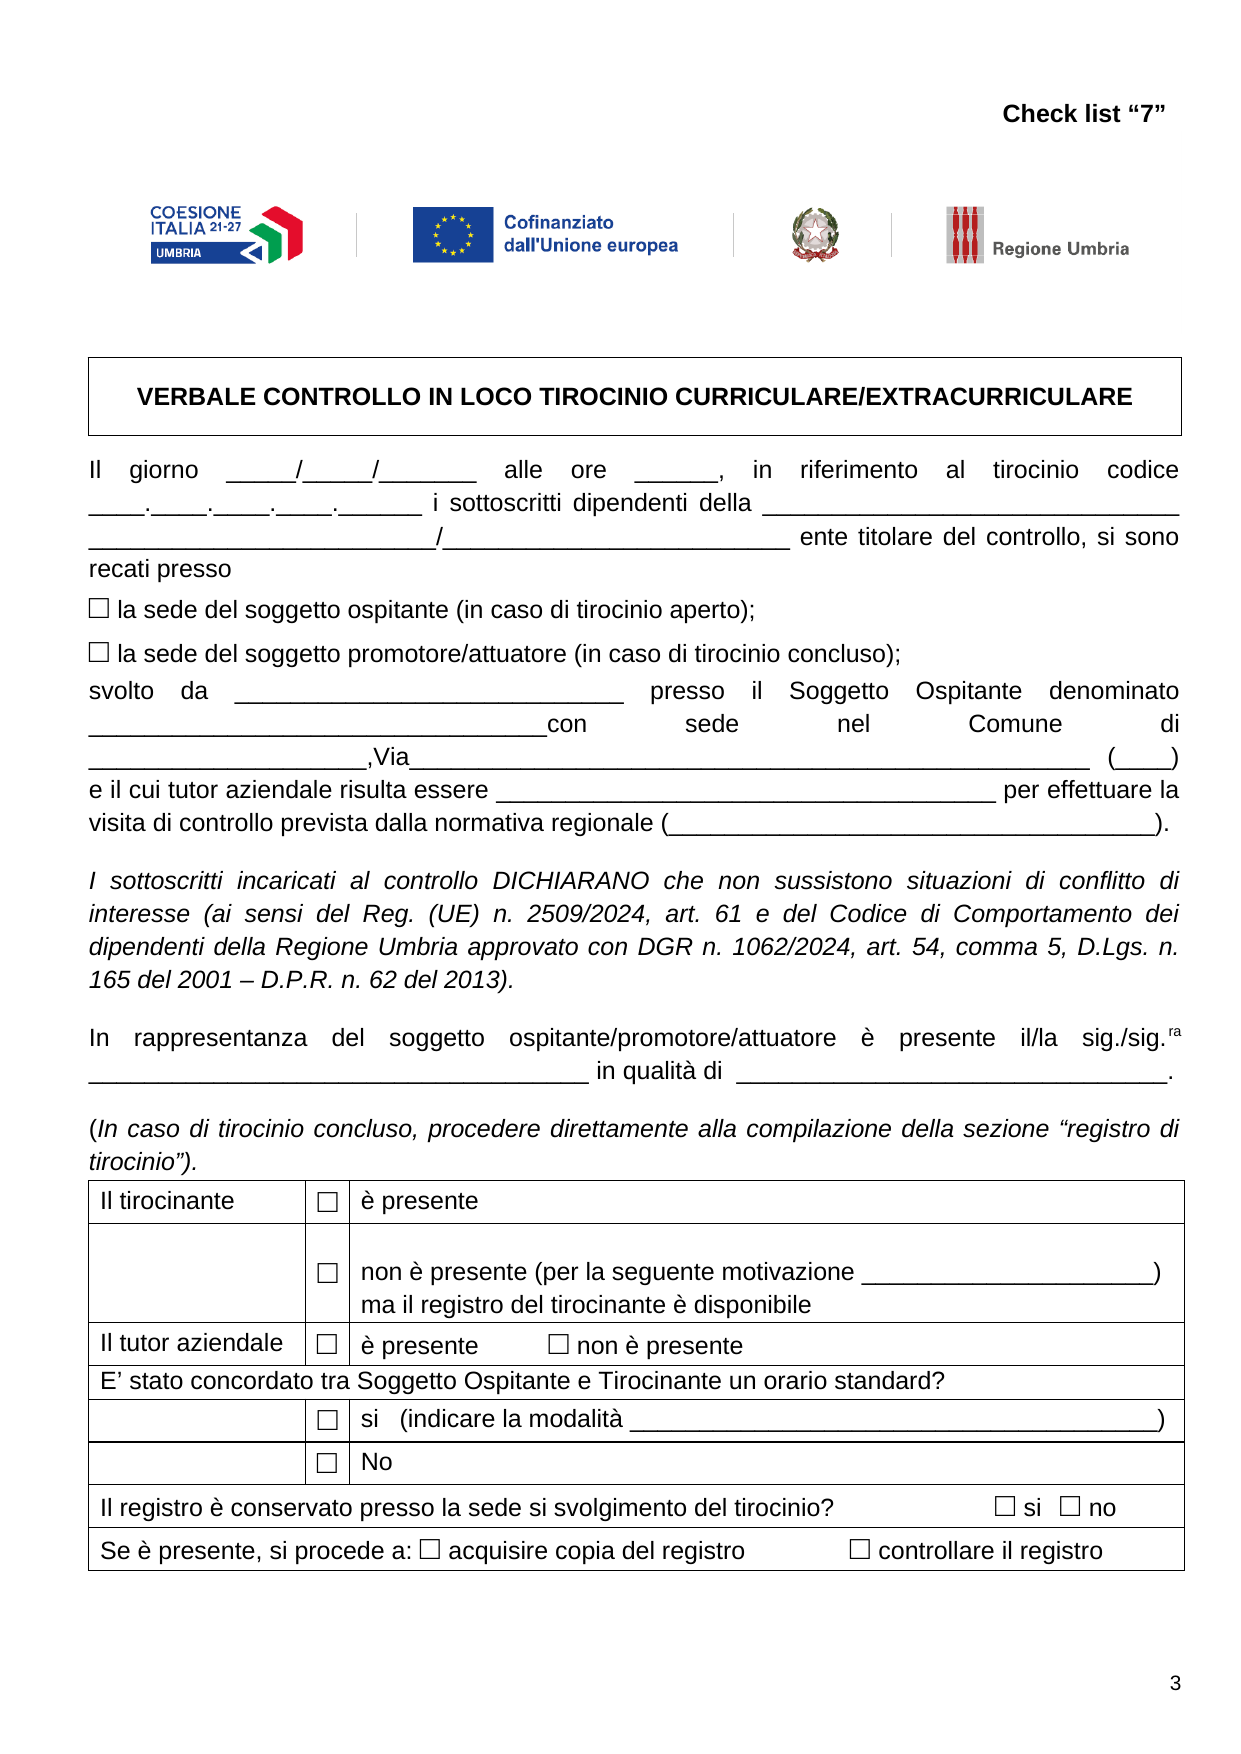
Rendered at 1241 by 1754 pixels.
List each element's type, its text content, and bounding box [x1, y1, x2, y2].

table_cell Se è presente, si procede a: □ acquisire copia del registro □ controllare il registro [89, 1528, 1184, 1570]
text Il giorno _____/_____/_______ alle ore ______, in riferimento al tirocinio codice ____.____.____.____.______ i sottoscritti dipendenti della ______________________________ _________________________/_________________________ ente titolare del controllo, si sono recati presso [89, 455, 1181, 583]
table_cell □ [306, 1443, 349, 1484]
table_header □ [306, 1181, 349, 1223]
text I sottoscritti incaricati al controllo DICHIARANO che non sussistono situazioni di conflitto di interesse (ai sensi del Reg. (UE) n. 2509/2024, art. 61 e del Codice di Comportamento dei dipendenti della Regione Umbria approvato con DGR n. 1062/2024, art. 54, comma 5, D.Lgs. n. 165 del 2001 – D.P.R. n. 62 del 2013). [89, 866, 1181, 993]
text svolto da ____________________________ presso il Soggetto Ospitante denominato _________________________________con sede nel Comune di ____________________,Via_________________________________________________ (____) e il cui tutor aziendale risulta essere ____________________________________ per effettuare la visita di controllo prevista dalla normativa regionale (___________________________________). [89, 676, 1181, 836]
text (In caso di tirocinio concluso, procedere direttamente alla compilazione della sezione “registro di tirocinio”). [89, 1114, 1181, 1176]
table_cell □ [306, 1224, 349, 1322]
table_header è presente [350, 1181, 1184, 1223]
table_cell [89, 1443, 305, 1484]
text In rappresentanza del soggetto ospitante/promotore/attuatore è presente il/la sig./sig.ra ____________________________________ in qualità di _______________________________. [89, 1023, 1181, 1084]
table_cell non è presente (per la seguente motivazione _____________________) ma il registro del tirocinante è disponibile [350, 1224, 1184, 1322]
table_cell è presente □ non è presente [350, 1323, 1184, 1365]
text □ la sede del soggetto ospitante (in caso di tirocinio aperto); [89, 587, 1181, 626]
table_cell Il registro è conservato presso la sede si svolgimento del tirocinio? □ si □ no [89, 1485, 1184, 1527]
table_cell [89, 1400, 305, 1441]
table_cell No [350, 1443, 1184, 1484]
table_cell si (indicare la modalità ______________________________________) [350, 1400, 1184, 1441]
picture [88, 131, 1182, 334]
table_cell □ [306, 1323, 349, 1365]
table_cell □ [306, 1400, 349, 1441]
table_cell E’ stato concordato tra Soggetto Ospitante e Tirocinante un orario standard? [89, 1366, 1184, 1398]
text □ la sede del soggetto promotore/attuatore (in caso di tirocinio concluso); [89, 632, 1181, 670]
table_header Il tirocinante [89, 1181, 305, 1223]
table_cell Il tutor aziendale [89, 1323, 305, 1365]
table_cell [89, 1224, 305, 1322]
text VERBALE CONTROLLO IN LOCO TIROCINIO CURRICULARE/EXTRACURRICULARE [89, 385, 1181, 410]
